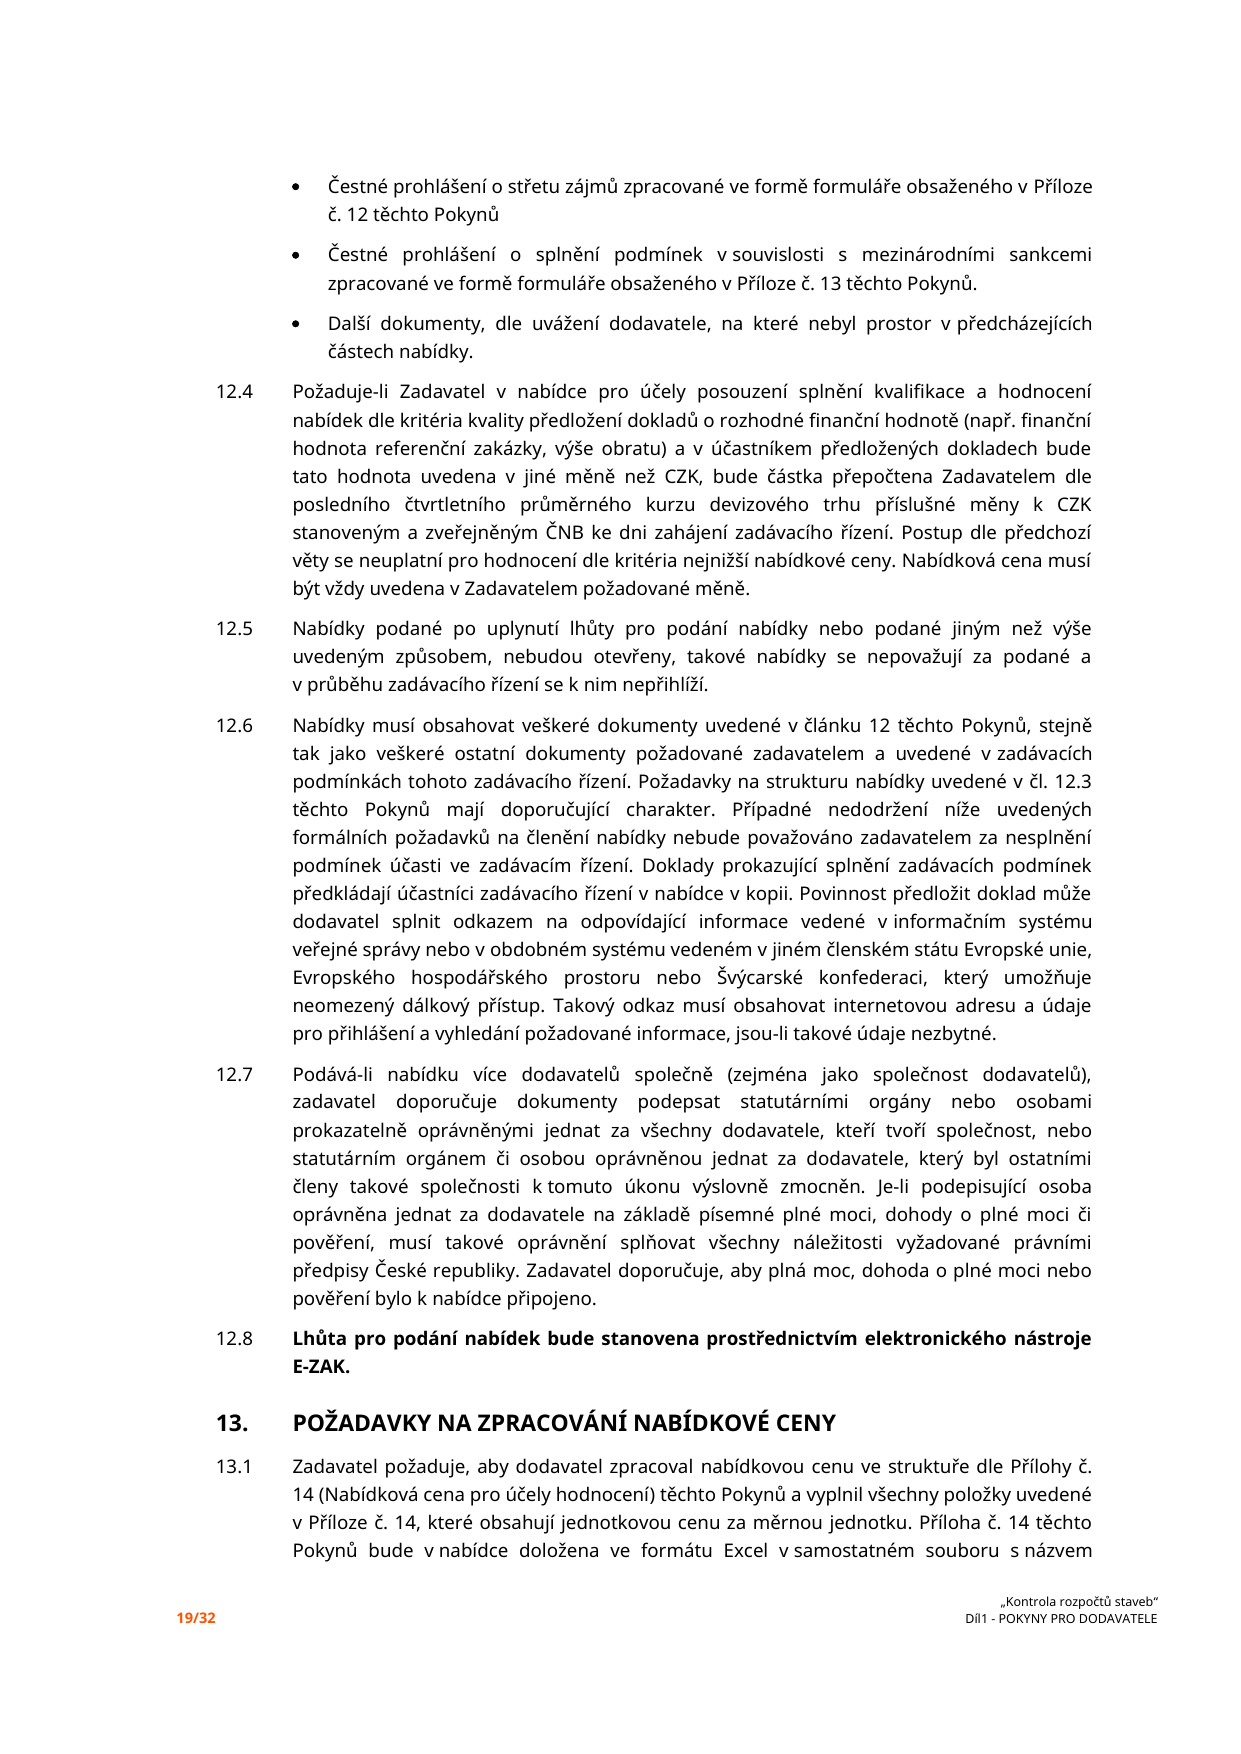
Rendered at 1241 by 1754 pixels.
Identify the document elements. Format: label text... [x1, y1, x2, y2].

text Požaduje-li Zadavatel v nabídce pro účely posouzení splnění kvalifikace a hodnocení nabídek dle kritéria kvality předložení dokladů o rozhodné finanční hodnotě (např. finanční hodnota referenční zakázky, výše obratu) a v účastníkem předložených dokladech bude tato hodnota uvedena v jiné měně než CZK, bude částka přepočtena Zadavatelem dle posledního čtvrtletního průměrného kurzu devizového trhu příslušné měny k CZK stanoveným a zveřejněným ČNB ke dni zahájení zadávacího řízení. Postup dle předchozí věty se neuplatní pro hodnocení dle kritéria nejnižší nabídkové ceny. Nabídková cena musí být vždy uvedena v Zadavatelem požadované měně. [216, 379, 1093, 601]
text Nabídky musí obsahovat veškeré dokumenty uvedené v článku 12 těchto Pokynů, stejně tak jako veškeré ostatní dokumenty požadované zadavatelem a uvedené v zadávacích podmínkách tohoto zadávacího řízení. Požadavky na strukturu nabídky uvedené v čl. 12.3 těchto Pokynů mají doporučující charakter. Případné nedodržení níže uvedených formálních požadavků na členění nabídky nebude považováno zadavatelem za nesplnění podmínek účasti ve zadávacím řízení. Doklady prokazující splnění zadávacích podmínek předkládají účastníci zadávacího řízení v nabídce v kopii. Povinnost předložit doklad může dodavatel splnit odkazem na odpovídající informace vedené v informačním systému veřejné správy nebo v obdobném systému vedeném v jiném členském státu Evropské unie, Evropského hospodářského prostoru nebo Švýcarské konfederaci, který umožňuje neomezený dálkový přístup. Takový odkaz musí obsahovat internetovou adresu a údaje pro přihlášení a vyhledání požadované informace, jsou-li takové údaje nezbytné. [216, 712, 1093, 1046]
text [216, 1453, 1093, 1563]
text Čestné prohlášení o střetu zájmů zpracované ve formě formuláře obsaženého v Příloze č. 12 těchto Pokynů [292, 173, 1093, 227]
text Podává-li nabídku více dodavatelů společně (zejména jako společnost dodavatelů), zadavatel doporučuje dokumenty podepsat statutárními orgány nebo osobami prokazatelně oprávněnými jednat za všechny dodavatele, kteří tvoří společnost, nebo statutárním orgánem či osobou oprávněnou jednat za dodavatele, který byl ostatními členy takové společnosti k tomuto úkonu výslovně zmocněn. Je-li podepisující osoba oprávněna jednat za dodavatele na základě písemné plné moci, dohody o plné moci či pověření, musí takové oprávnění splňovat všechny náležitosti vyžadované právními předpisy České republiky. Zadavatel doporučuje, aby plná moc, dohoda o plné moci nebo pověření bylo k nabídce připojeno. [216, 1061, 1093, 1311]
text Lhůta pro podání nabídek bude stanovena prostřednictvím elektronického nástroje E-ZAK. [216, 1326, 1093, 1379]
text Nabídky podané po uplynutí lhůty pro podání nabídky nebo podané jiným než výše uvedeným způsobem, nebudou otevřeny, takové nabídky se nepovažují za podané a v průběhu zadávacího řízení se k nim nepřihlíží. [216, 616, 1093, 697]
text Další dokumenty, dle uvážení dodavatele, na které nebyl prostor v předcházejících částech nabídky. [292, 310, 1093, 364]
text Čestné prohlášení o splnění podmínek v souvislosti s mezinárodními sankcemi zpracované ve formě formuláře obsaženého v Příloze č. 13 těchto Pokynů. [292, 242, 1093, 295]
text POŽADAVKY NA ZPRACOVÁNÍ NABÍDKOVÉ CENY [216, 1407, 1093, 1438]
